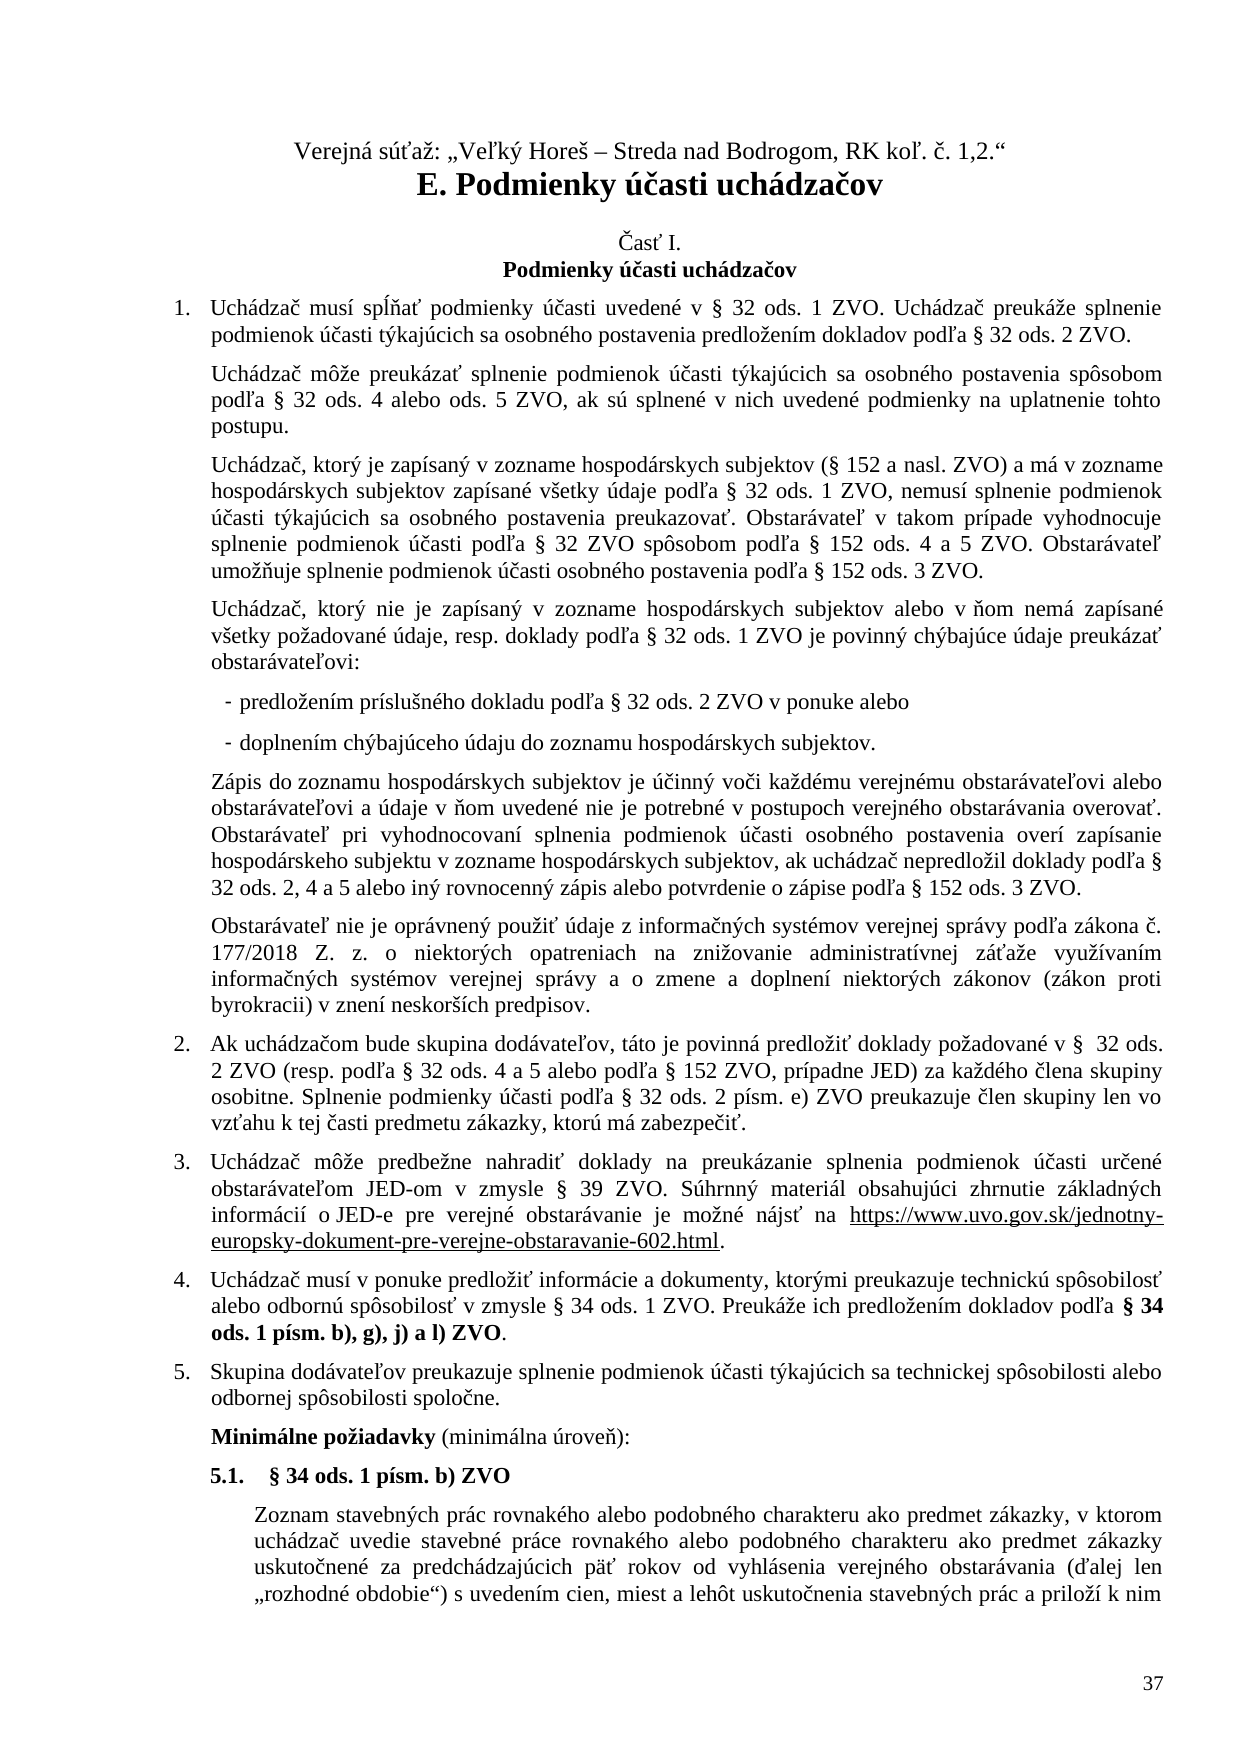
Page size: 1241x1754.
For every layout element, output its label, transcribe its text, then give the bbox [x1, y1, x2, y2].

text Časť I. [136, 229, 1163, 256]
list doplnením chýbajúceho údaju do zoznamu hospodárskych subjektov. [224, 728, 1163, 756]
text Zápis do zoznamu hospodárskych subjektov je účinný voči každému verejnému obstarávateľovi alebo obstarávateľovi a údaje v ňom uvedené nie je potrebné v postupoch verejného obstarávania overovať. Obstarávateľ pri vyhodnocovaní splnenia podmienok účasti osobného postavenia overí zapísanie hospodárskeho subjektu v zozname hospodárskych subjektov, ak uchádzač nepredložil doklady podľa § 32 ods. 2, 4 a 5 alebo iný rovnocenný zápis alebo potvrdenie o zápise podľa § 152 ods. 3 ZVO. [211, 768, 1163, 900]
text Uchádzač môže preukázať splnenie podmienok účasti týkajúcich sa osobného postavenia spôsobom podľa § 32 ods. 4 alebo ods. 5 ZVO, ak sú splnené v nich uvedené podmienky na uplatnenie tohto postupu. [211, 360, 1163, 439]
text Podmienky účasti uchádzačov [136, 256, 1163, 282]
list Skupina dodávateľov preukazuje splnenie podmienok účasti týkajúcich sa technickej spôsobilosti alebo odbornej spôsobilosti spoločne. [173, 1358, 1163, 1410]
text Uchádzač, ktorý nie je zapísaný v zozname hospodárskych subjektov alebo v ňom nemá zapísané všetky požadované údaje, resp. doklady podľa § 32 ods. 1 ZVO je povinný chýbajúce údaje preukázať obstarávateľovi: [211, 596, 1163, 674]
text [254, 1501, 1163, 1606]
list Uchádzač musí spĺňať podmienky účasti uvedené v § 32 ods. 1 ZVO. Uchádzač preukáže splnenie podmienok účasti týkajúcich sa osobného postavenia predložením dokladov podľa § 32 ods. 2 ZVO. [173, 294, 1163, 347]
text Minimálne požiadavky (minimálna úroveň): [211, 1423, 1163, 1449]
list Ak uchádzačom bude skupina dodávateľov, táto je povinná predložiť doklady požadované v § 32 ods. 2 ZVO (resp. podľa § 32 ods. 4 a 5 alebo podľa § 152 ZVO, prípadne JED) za každého člena skupiny osobitne. Splnenie podmienky účasti podľa § 32 ods. 2 písm. e) ZVO preukazuje člen skupiny len vo vzťahu k tej časti predmetu zákazky, ktorú má zabezpečiť. [173, 1030, 1163, 1136]
list Uchádzač musí v ponuke predložiť informácie a dokumenty, ktorými preukazuje technickú spôsobilosť alebo odbornú spôsobilosť v zmysle § 34 ods. 1 ZVO. Preukáže ich predložením dokladov podľa § 34 ods. 1 písm. b), g), j) a l) ZVO. [173, 1266, 1163, 1345]
list E. Podmienky účasti uchádzačov [136, 164, 1163, 203]
list predložením príslušného dokladu podľa § 32 ods. 2 ZVO v ponuke alebo [224, 687, 1163, 715]
list § 34 ods. 1 písm. b) ZVO [210, 1462, 1163, 1488]
list Uchádzač môže predbežne nahradiť doklady na preukázanie splnenia podmienok účasti určené obstarávateľom JED-om v zmysle § 39 ZVO. Súhrnný materiál obsahujúci zhrnutie základných informácií o JED-e pre verejné obstarávanie je možné nájsť na https://www.uvo.gov.sk/jednotny-europsky-dokument-pre-verejne-obstaravanie-602.html. [173, 1148, 1163, 1254]
text Obstarávateľ nie je oprávnený použiť údaje z informačných systémov verejnej správy podľa zákona č. 177/2018 Z. z. o niektorých opatreniach na znižovanie administratívnej záťaže využívaním informačných systémov verejnej správy a o zmene a doplnení niektorých zákonov (zákon proti byrokracii) v znení neskorších predpisov. [211, 912, 1163, 1018]
text Uchádzač, ktorý je zapísaný v zozname hospodárskych subjektov (§ 152 a nasl. ZVO) a má v zozname hospodárskych subjektov zapísané všetky údaje podľa § 32 ods. 1 ZVO, nemusí splnenie podmienok účasti týkajúcich sa osobného postavenia preukazovať. Obstarávateľ v takom prípade vyhodnocuje splnenie podmienok účasti podľa § 32 ZVO spôsobom podľa § 152 ods. 4 a 5 ZVO. Obstarávateľ umožňuje splnenie podmienok účasti osobného postavenia podľa § 152 ods. 3 ZVO. [211, 451, 1163, 583]
